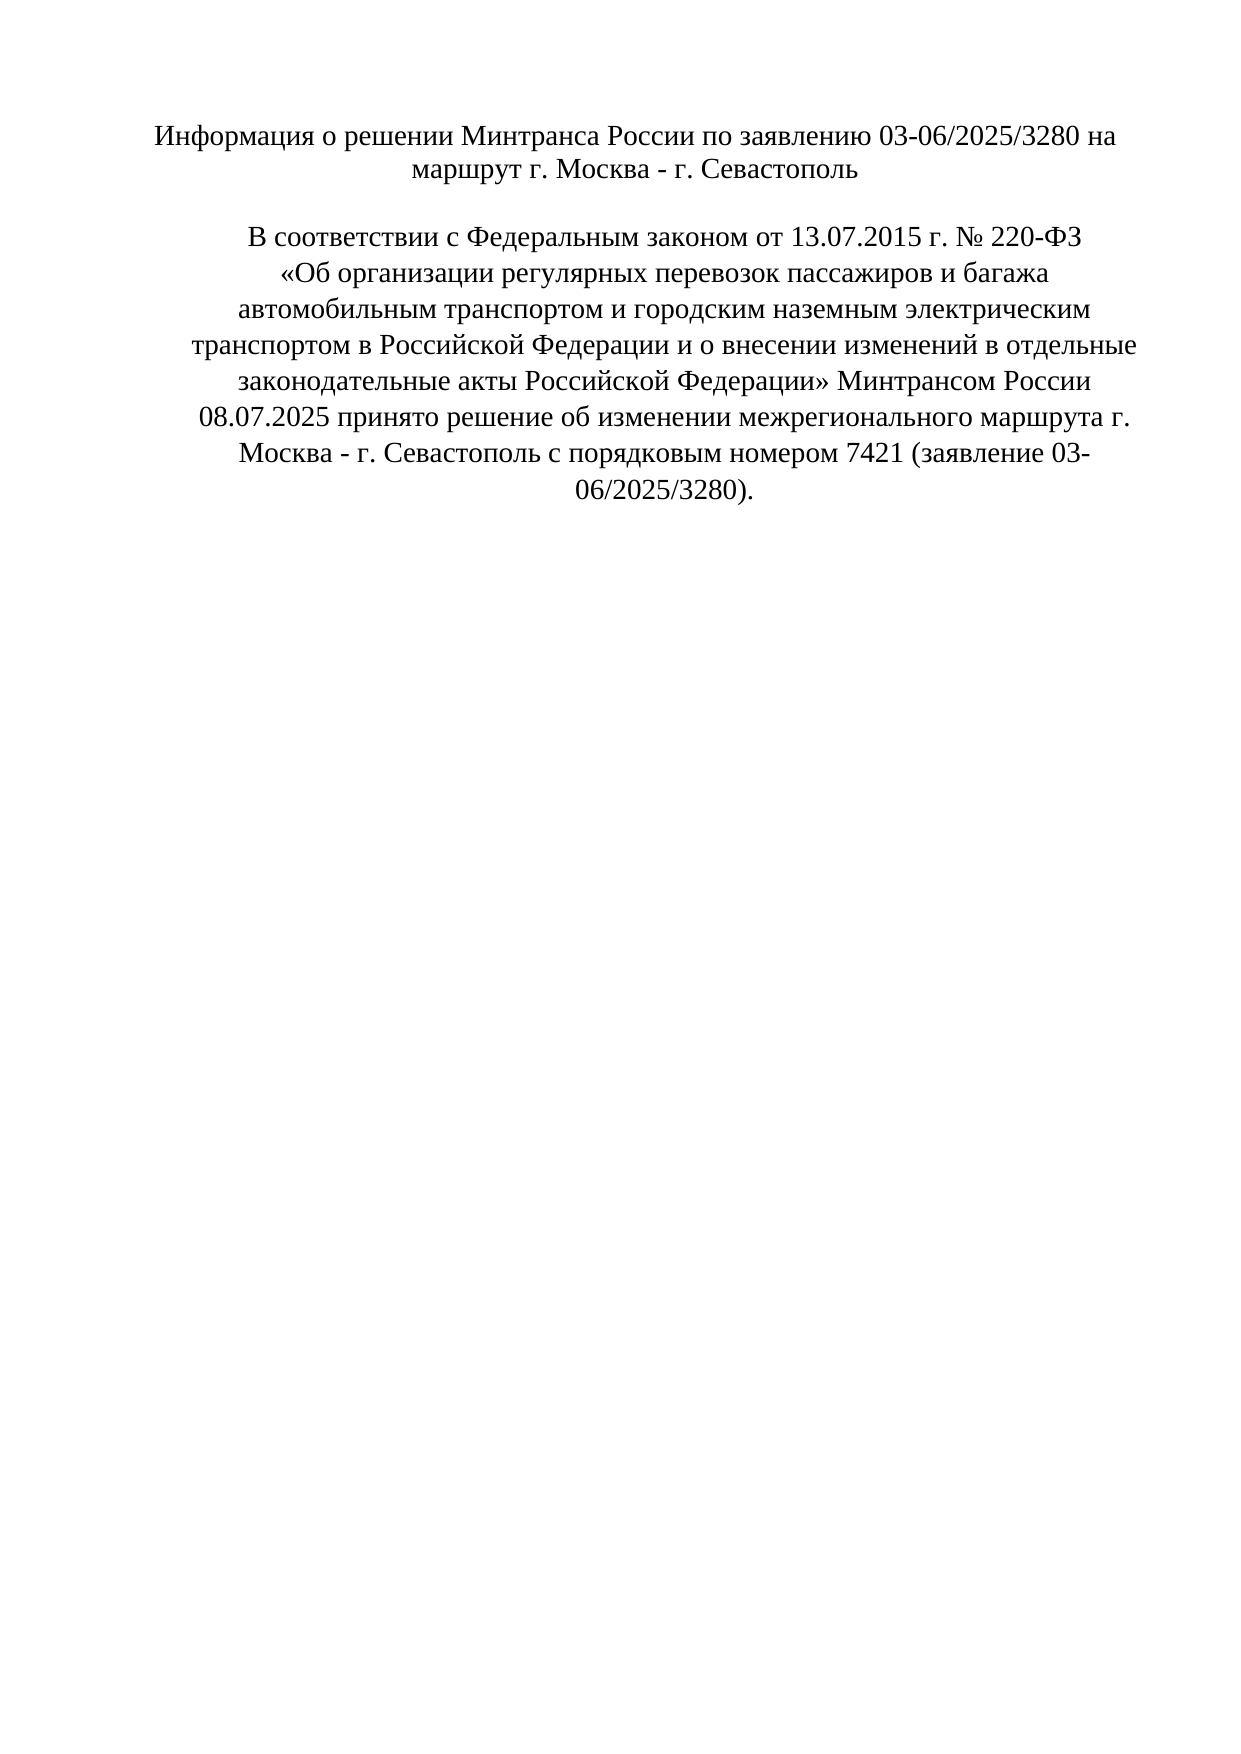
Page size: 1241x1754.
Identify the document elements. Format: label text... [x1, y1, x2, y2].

text В соответствии с Федеральным законом от 13.07.2015 г. № 220-ФЗ «Об организации регулярных перевозок пассажиров и багажа автомобильным транспортом и городским наземным электрическим транспортом в Российской Федерации и о внесении изменений в отдельные законодательные акты Российской Федерации» Минтрансом России 08.07.2025 принято решение об изменении межрегионального маршрута г. Москва - г. Севастополь с порядковым номером 7421 (заявление 03-06/2025/3280). [177, 219, 1152, 505]
text Информация о решении Минтранса России по заявлению 03-06/2025/3280 на маршрут г. Москва - г. Севастополь [118, 118, 1152, 185]
